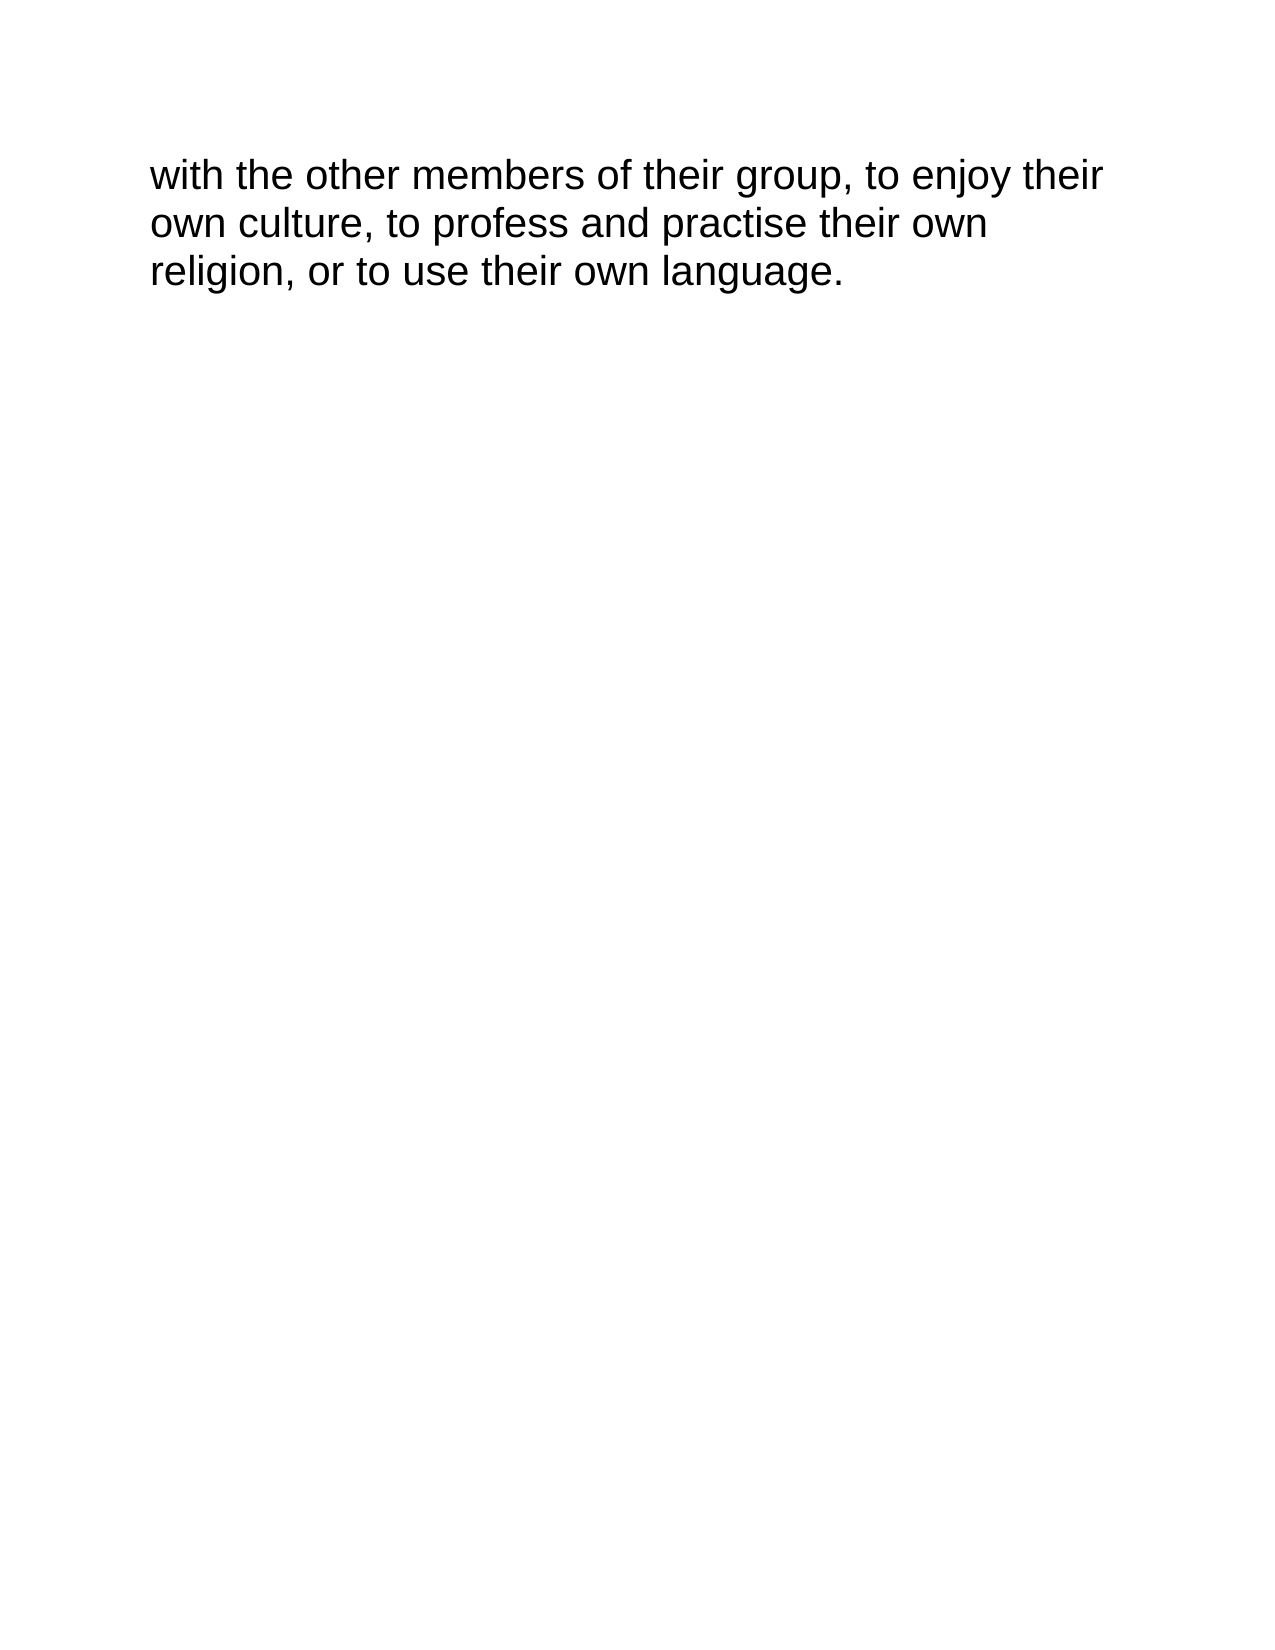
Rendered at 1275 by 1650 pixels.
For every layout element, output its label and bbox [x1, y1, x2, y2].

text [150, 150, 1125, 294]
